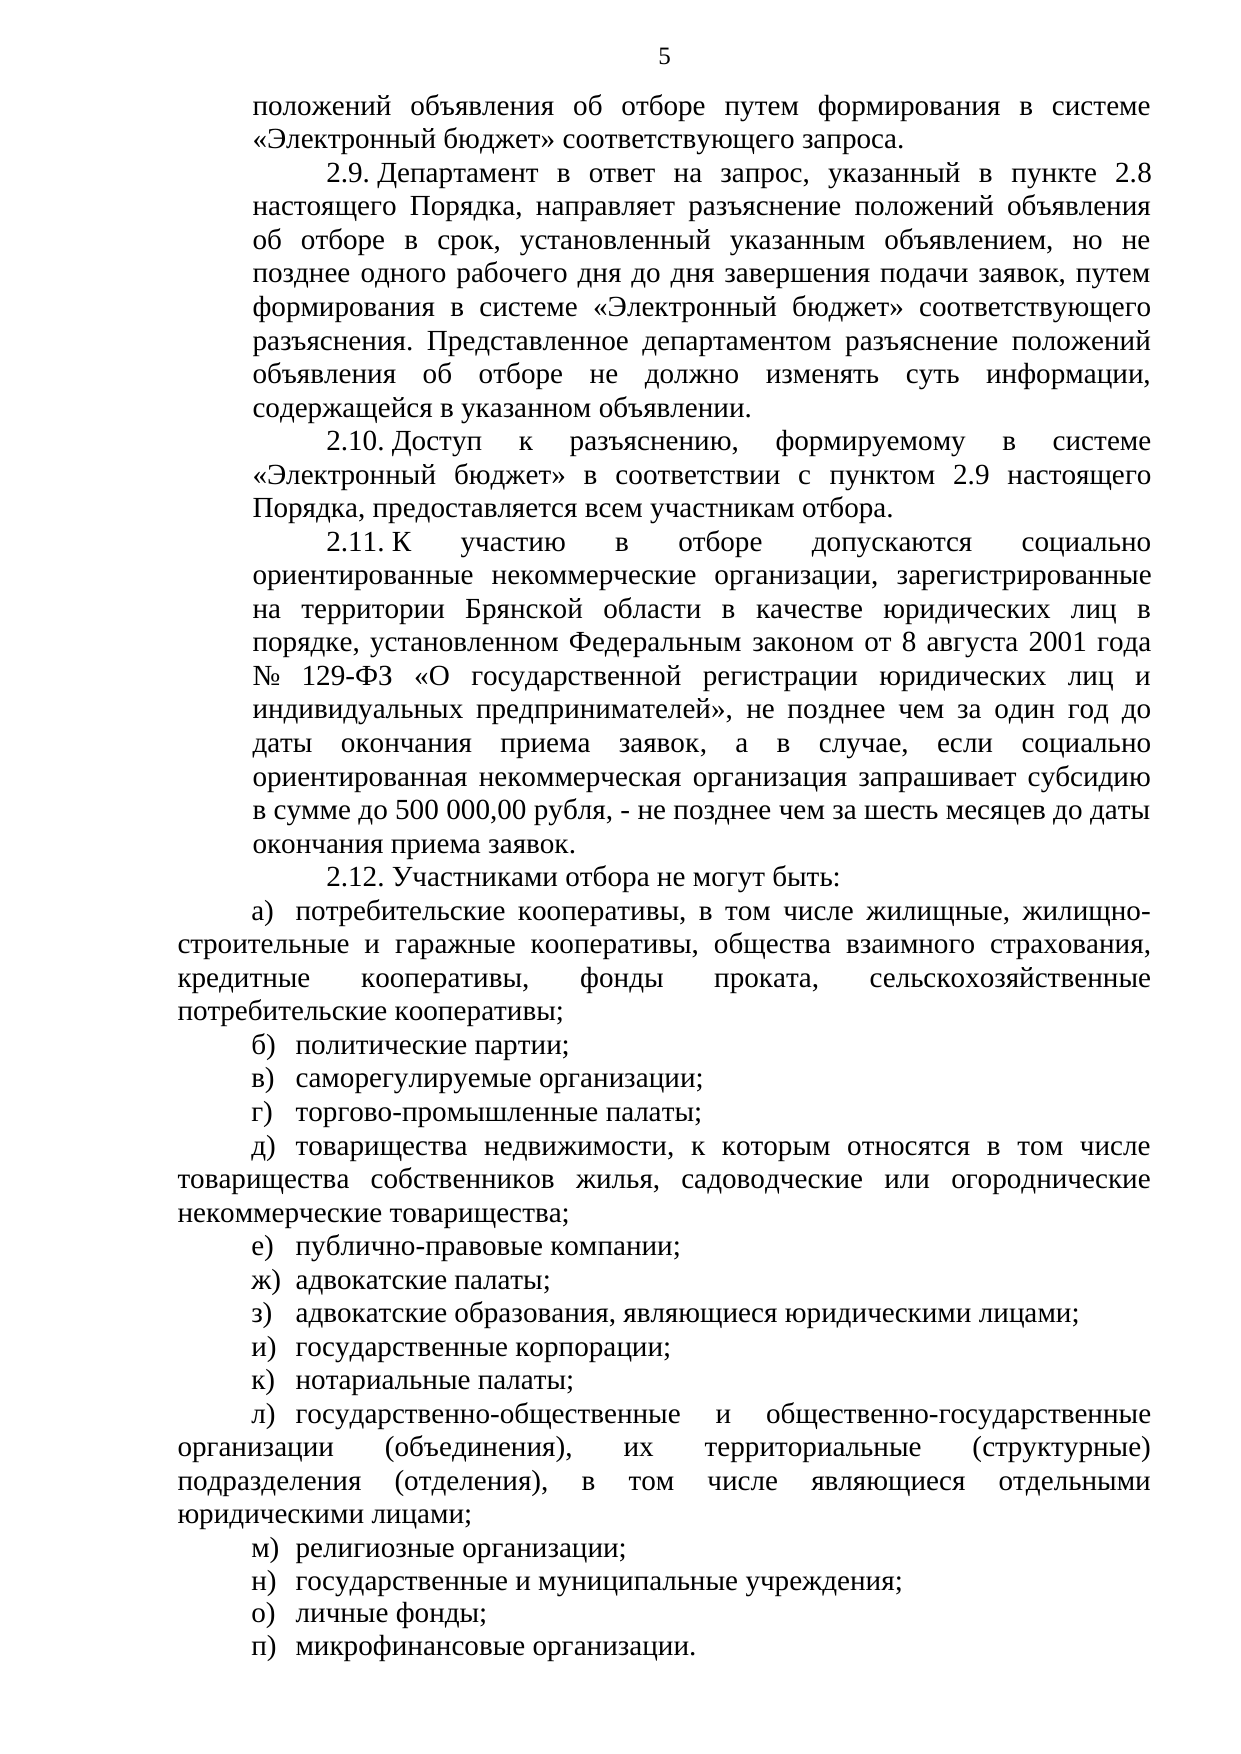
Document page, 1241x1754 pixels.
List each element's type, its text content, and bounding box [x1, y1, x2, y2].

list политические партии; [177, 1027, 1152, 1061]
list государственно-общественные и общественно-государственные организации (объединения), их территориальные (структурные) подразделения (отделения), в том числе являющиеся отдельными юридическими лицами; [177, 1396, 1152, 1530]
list публично-правовые компании; [177, 1228, 1152, 1262]
list религиозные организации; [177, 1530, 1152, 1564]
list нотариальные палаты; [177, 1362, 1152, 1396]
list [252, 89, 1152, 155]
list личные фонды; [177, 1597, 1152, 1629]
list товарищества недвижимости, к которым относятся в том числе товарищества собственников жилья, садоводческие или огороднические некоммерческие товарищества; [177, 1128, 1152, 1228]
list государственные корпорации; [177, 1329, 1152, 1362]
list торгово-промышленные палаты; [177, 1094, 1152, 1128]
list микрофинансовые организации. [177, 1629, 1152, 1662]
list адвокатские палаты; [177, 1262, 1152, 1295]
list государственные и муниципальные учреждения; [177, 1564, 1152, 1597]
list К участию в отборе допускаются социально ориентированные некоммерческие организации, зарегистрированные на территории Брянской области в качестве юридических лиц в порядке, установленном Федеральным законом от 8 августа 2001 года № 129-ФЗ «О государственной регистрации юридических лиц и индивидуальных предпринимателей», не позднее чем за один год до даты окончания приема заявок, а в случае, если социально ориентированная некоммерческая организация запрашивает субсидию в сумме до 500 000,00 рубля, - не позднее чем за шесть месяцев до даты окончания приема заявок. [252, 524, 1152, 859]
list Участниками отбора не могут быть: [252, 859, 1152, 893]
list Доступ к разъяснению, формируемому в системе «Электронный бюджет» в соответствии с пунктом 2.9 настоящего Порядка, предоставляется всем участникам отбора. [252, 423, 1152, 524]
list потребительские кооперативы, в том числе жилищные, жилищно-строительные и гаражные кооперативы, общества взаимного страхования, кредитные кооперативы, фонды проката, сельскохозяйственные потребительские кооперативы; [177, 893, 1152, 1027]
list саморегулируемые организации; [177, 1061, 1152, 1094]
list адвокатские образования, являющиеся юридическими лицами; [177, 1295, 1152, 1329]
list Департамент в ответ на запрос, указанный в пункте 2.8 настоящего Порядка, направляет разъяснение положений объявления об отборе в срок, установленный указанным объявлением, но не позднее одного рабочего дня до дня завершения подачи заявок, путем формирования в системе «Электронный бюджет» соответствующего разъяснения. Представленное департаментом разъяснение положений объявления об отборе не должно изменять суть информации, содержащейся в указанном объявлении. [252, 155, 1152, 423]
